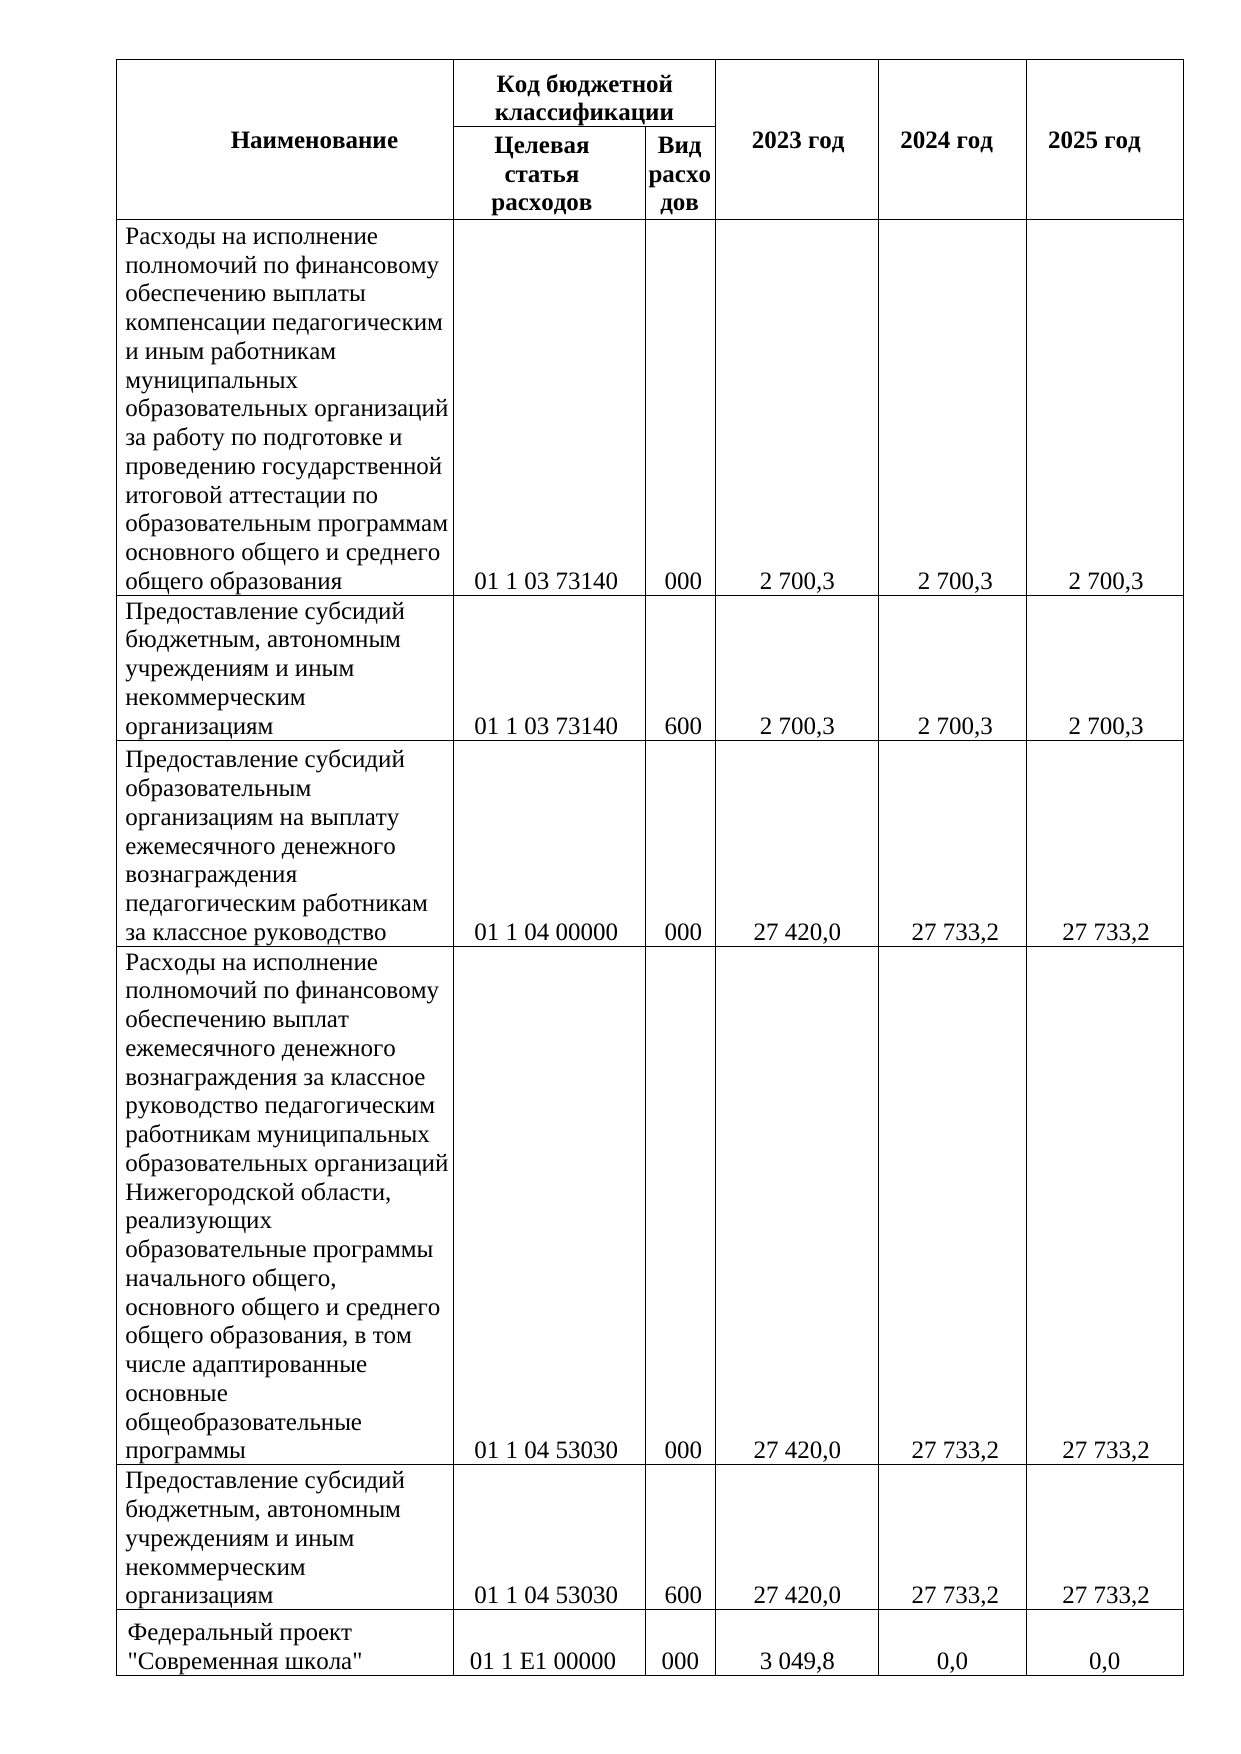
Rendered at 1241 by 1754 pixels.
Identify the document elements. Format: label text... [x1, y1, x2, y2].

table_cell 600 [646, 1465, 715, 1609]
table_cell 3 049,8 [716, 1610, 878, 1674]
table_cell Расходы на исполнение полномочий по финансовому обеспечению выплаты компенсации педагогическим и иным работникам муниципальных образовательных организаций за работу по подготовке и проведению государственной итоговой аттестации по образовательным программам основного общего и среднего общего образования [117, 220, 453, 595]
table_cell 01 1 03 73140 [454, 596, 645, 739]
table_cell 2 700,3 [879, 220, 1026, 595]
table_header 2024 год [879, 60, 1026, 219]
table_cell 01 1 03 73140 [454, 220, 645, 595]
table_cell 000 [646, 947, 715, 1464]
table_cell Федеральный проект "Современная школа" [117, 1610, 453, 1674]
table_cell 27 733,2 [879, 1465, 1026, 1609]
table_cell 01 1 E1 00000 [454, 1610, 645, 1674]
table_cell Предоставление субсидий образовательным организациям на выплату ежемесячного денежного вознаграждения педагогическим работникам за классное руководство [117, 741, 453, 946]
table_cell 27 420,0 [716, 741, 878, 946]
table_cell 000 [646, 741, 715, 946]
table_cell 27 733,2 [1027, 947, 1183, 1464]
table_cell 27 733,2 [879, 947, 1026, 1464]
table_cell 2 700,3 [1027, 220, 1183, 595]
table_cell 000 [646, 1610, 715, 1674]
table_cell 27 420,0 [716, 947, 878, 1464]
table_cell 0,0 [1027, 1610, 1183, 1674]
table_cell Предоставление субсидий бюджетным, автономным учреждениям и иным некоммерческим организациям [117, 1465, 453, 1609]
table_cell 27 733,2 [1027, 1465, 1183, 1609]
table_header 2025 год [1027, 60, 1183, 219]
table_cell 01 1 04 53030 [454, 947, 645, 1464]
table_cell Вид расходов [646, 127, 715, 219]
table_cell 01 1 04 00000 [454, 741, 645, 946]
table_cell 0,0 [879, 1610, 1026, 1674]
table_cell Целевая статья расходов [454, 127, 645, 219]
table_cell 2 700,3 [1027, 596, 1183, 739]
table_cell 27 733,2 [1027, 741, 1183, 946]
table_cell 2 700,3 [879, 596, 1026, 739]
table_cell 27 420,0 [716, 1465, 878, 1609]
table_cell 600 [646, 596, 715, 739]
table_cell 000 [646, 220, 715, 595]
table_cell 2 700,3 [716, 220, 878, 595]
table_cell Расходы на исполнение полномочий по финансовому обеспечению выплат ежемесячного денежного вознаграждения за классное руководство педагогическим работникам муниципальных образовательных организаций Нижегородской области, реализующих образовательные программы начального общего, основного общего и среднего общего образования, в том числе адаптированные основные общеобразовательные программы [117, 947, 453, 1464]
table_header Код бюджетной классификации [454, 60, 715, 126]
table_header 2023 год [716, 60, 878, 219]
table_header Наименование [117, 60, 453, 219]
table_cell 01 1 04 53030 [454, 1465, 645, 1609]
table_cell 2 700,3 [716, 596, 878, 739]
table_cell Предоставление субсидий бюджетным, автономным учреждениям и иным некоммерческим организациям [117, 596, 453, 739]
table_cell 27 733,2 [879, 741, 1026, 946]
